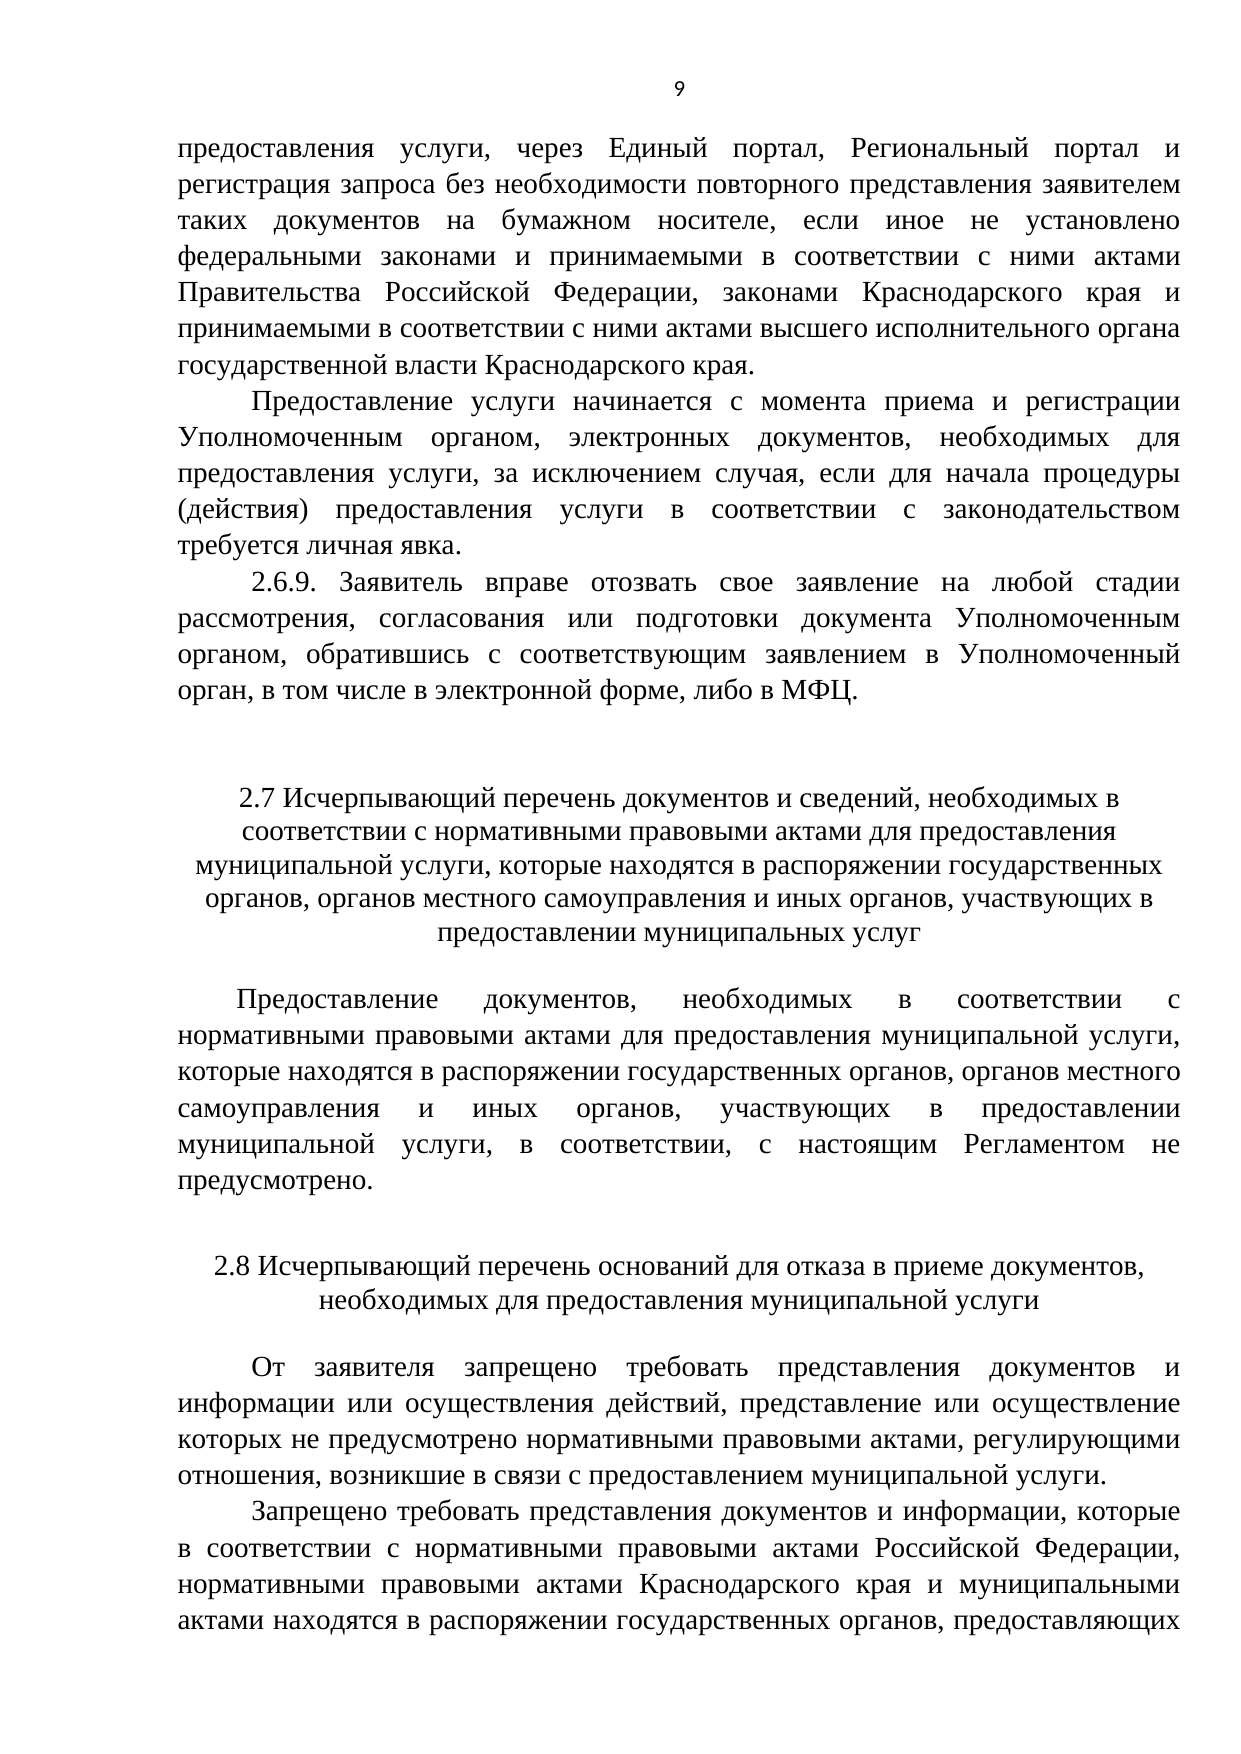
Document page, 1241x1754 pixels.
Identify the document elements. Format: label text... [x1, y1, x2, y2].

text Предоставление услуги начинается с момента приема и регистрации Уполномоченным органом, электронных документов, необходимых для предоставления услуги, за исключением случая, если для начала процедуры (действия) предоставления услуги в соответствии с законодательством требуется личная явка. [177, 383, 1181, 561]
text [177, 130, 1181, 380]
text 2.7 Исчерпывающий перечень документов и сведений, необходимых в соответствии с нормативными правовыми актами для предоставления муниципальной услуги, которые находятся в распоряжении государственных органов, органов местного самоуправления и иных органов, участвующих в предоставлении муниципальных услуг [177, 780, 1181, 948]
text От заявителя запрещено требовать представления документов и информации или осуществления действий, представление или осуществление которых не предусмотрено нормативными правовыми актами, регулирующими отношения, возникшие в связи с предоставлением муниципальной услуги. [177, 1349, 1181, 1491]
text Предоставление документов, необходимых в соответствии с нормативными правовыми актами для предоставления муниципальной услуги, которые находятся в распоряжении государственных органов, органов местного самоуправления и иных органов, участвующих в предоставлении муниципальной услуги, в соответствии, с настоящим Регламентом не предусмотрено. [177, 981, 1181, 1196]
text 2.8 Исчерпывающий перечень оснований для отказа в приеме документов, необходимых для предоставления муниципальной услуги [177, 1248, 1181, 1315]
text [177, 1493, 1181, 1636]
text 2.6.9. Заявитель вправе отозвать свое заявление на любой стадии рассмотрения, согласования или подготовки документа Уполномоченным органом, обратившись с соответствующим заявлением в Уполномоченный орган, в том числе в электронной форме, либо в МФЦ. [177, 564, 1181, 706]
